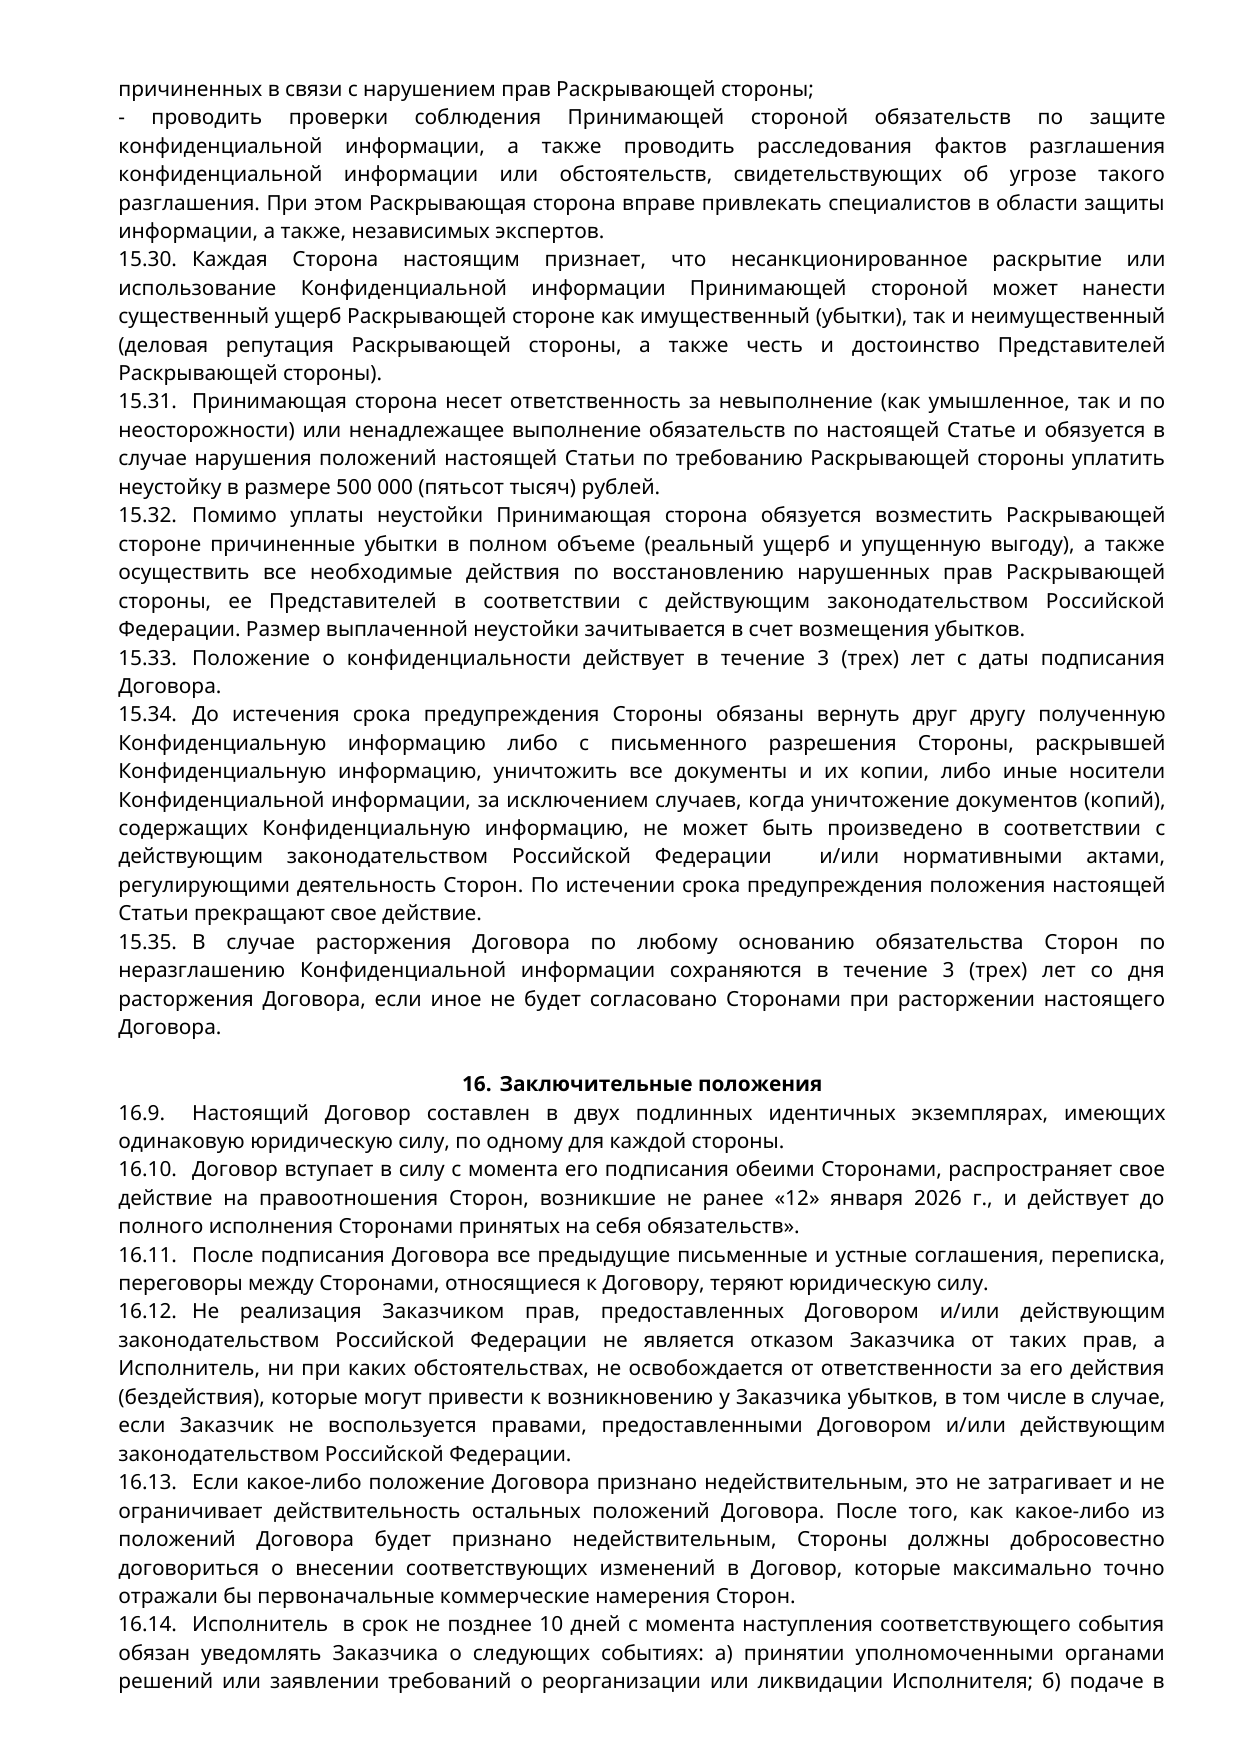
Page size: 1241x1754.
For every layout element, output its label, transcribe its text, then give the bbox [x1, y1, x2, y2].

list До истечения срока предупреждения Стороны обязаны вернуть друг другу полученную Конфиденциальную информацию либо с письменного разрешения Стороны, раскрывшей Конфиденциальную информацию, уничтожить все документы и их копии, либо иные носители Конфиденциальной информации, за исключением случаев, когда уничтожение документов (копий), содержащих Конфиденциальную информацию, не может быть произведено в соответствии с действующим законодательством Российской Федерации и/или нормативными актами, регулирующими деятельность Сторон. По истечении срока предупреждения положения настоящей Статьи прекращают свое действие. [118, 699, 1166, 927]
list Каждая Сторона настоящим признает, что несанкционированное раскрытие или использование Конфиденциальной информации Принимающей стороной может нанести существенный ущерб Раскрывающей стороне как имущественный (убытки), так и неимущественный (деловая репутация Раскрывающей стороны, а также честь и достоинство Представителей Раскрывающей стороны). [118, 244, 1166, 387]
list Положение о конфиденциальности действует в течение 3 (трех) лет с даты подписания Договора. [118, 643, 1166, 699]
list Принимающая сторона несет ответственность за невыполнение (как умышленное, так и по неосторожности) или ненадлежащее выполнение обязательств по настоящей Статье и обязуется в случае нарушения положений настоящей Статьи по требованию Раскрывающей стороны уплатить неустойку в размере 500 000 (пятьсот тысяч) рублей. [118, 387, 1166, 500]
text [118, 74, 1166, 102]
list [118, 1609, 1166, 1695]
list Заключительные положения [118, 1069, 1166, 1098]
list В случае расторжения Договора по любому основанию обязательства Сторон по неразглашению Конфиденциальной информации сохраняются в течение 3 (трех) лет со дня расторжения Договора, если иное не будет согласовано Сторонами при расторжении настоящего Договора. [118, 927, 1166, 1041]
list Договор вступает в силу с момента его подписания обеими Сторонами, распространяет свое действие на правоотношения Сторон, возникшие не ранее «12» января 2026 г., и действует до полного исполнения Сторонами принятых на себя обязательств». [118, 1154, 1166, 1240]
list Настоящий Договор составлен в двух подлинных идентичных экземплярах, имеющих одинаковую юридическую силу, по одному для каждой стороны. [118, 1098, 1166, 1154]
list После подписания Договора все предыдущие письменные и устные соглашения, переписка, переговоры между Сторонами, относящиеся к Договору, теряют юридическую силу. [118, 1240, 1166, 1297]
text - проводить проверки соблюдения Принимающей стороной обязательств по защите конфиденциальной информации, а также проводить расследования фактов разглашения конфиденциальной информации или обстоятельств, свидетельствующих об угрозе такого разглашения. При этом Раскрывающая сторона вправе привлекать специалистов в области защиты информации, а также, независимых экспертов. [118, 102, 1166, 244]
list Не реализация Заказчиком прав, предоставленных Договором и/или действующим законодательством Российской Федерации не является отказом Заказчика от таких прав, а Исполнитель, ни при каких обстоятельствах, не освобождается от ответственности за его действия (бездействия), которые могут привести к возникновению у Заказчика убытков, в том числе в случае, если Заказчик не воспользуется правами, предоставленными Договором и/или действующим законодательством Российской Федерации. [118, 1297, 1166, 1467]
list Если какое-либо положение Договора признано недействительным, это не затрагивает и не ограничивает действительность остальных положений Договора. После того, как какое-либо из положений Договора будет признано недействительным, Стороны должны добросовестно договориться о внесении соответствующих изменений в Договор, которые максимально точно отражали бы первоначальные коммерческие намерения Сторон. [118, 1467, 1166, 1609]
list Помимо уплаты неустойки Принимающая сторона обязуется возместить Раскрывающей стороне причиненные убытки в полном объеме (реальный ущерб и упущенную выгоду), а также осуществить все необходимые действия по восстановлению нарушенных прав Раскрывающей стороны, ее Представителей в соответствии с действующим законодательством Российской Федерации. Размер выплаченной неустойки зачитывается в счет возмещения убытков. [118, 500, 1166, 643]
